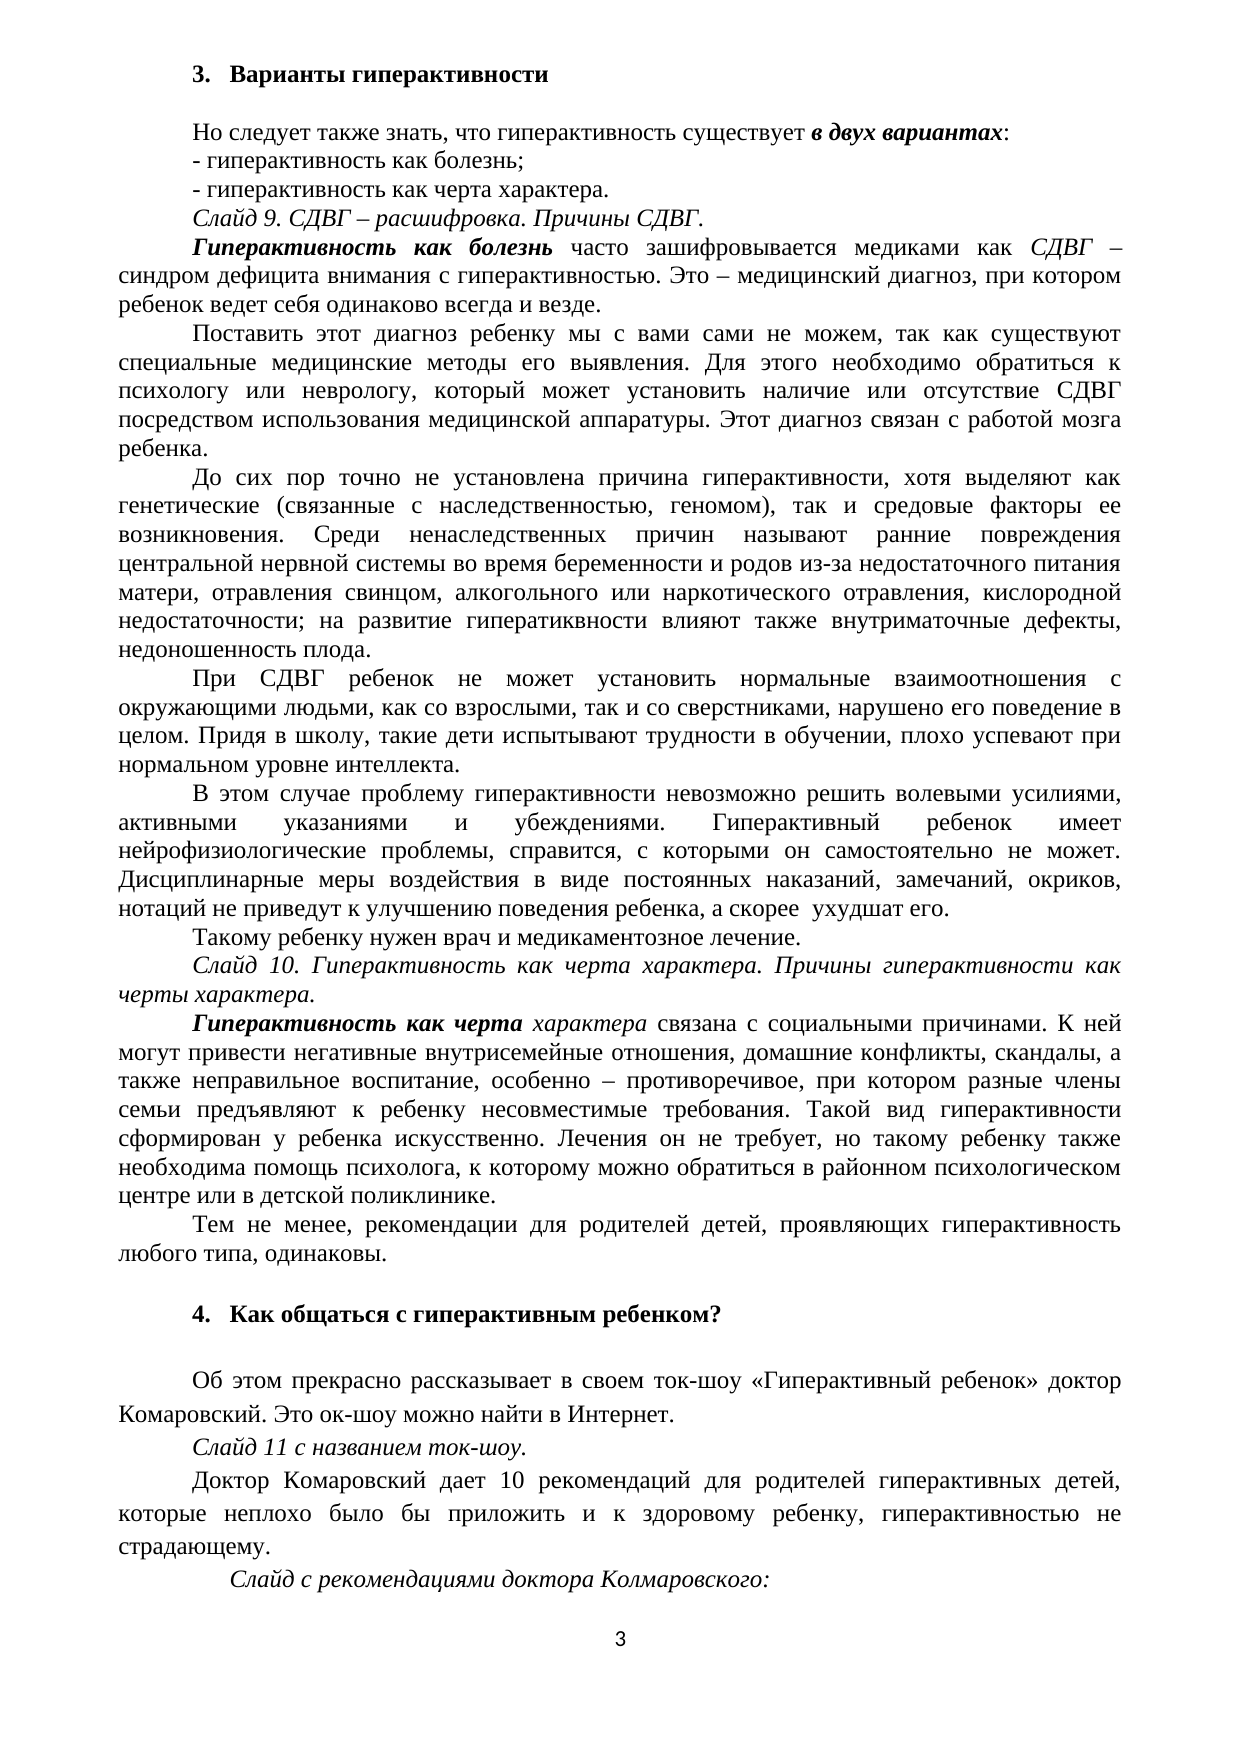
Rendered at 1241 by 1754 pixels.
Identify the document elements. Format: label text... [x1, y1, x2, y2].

text - гиперактивность как черта характера. [118, 174, 1122, 203]
text Тем не менее, рекомендации для родителей детей, проявляющих гиперактивность любого типа, одинаковы. [118, 1209, 1122, 1267]
text При СДВГ ребенок не может установить нормальные взаимоотношения с окружающими людьми, как со взрослыми, так и со сверстниками, нарушено его поведение в целом. Придя в школу, такие дети испытывают трудности в обучении, плохо успевают при нормальном уровне интеллекта. [118, 663, 1122, 778]
text Но следует также знать, что гиперактивность существует в двух вариантах: [118, 117, 1122, 145]
text До сих пор точно не установлена причина гиперактивности, хотя выделяют как генетические (связанные с наследственностью, геномом), так и средовые факторы ее возникновения. Среди ненаследственных причин называют ранние повреждения центральной нервной системы во время беременности и родов из-за недостаточного питания матери, отравления свинцом, алкогольного или наркотического отравления, кислородной недостаточности; на развитие гиператиквности влияют также внутриматочные дефекты, недоношенность плода. [118, 462, 1122, 663]
text Слайд 11 с названием ток-шоу. [118, 1432, 1122, 1460]
text - гиперактивность как болезнь; [118, 145, 1122, 174]
text Слайд 10. Гиперактивность как черта характера. Причины гиперактивности как черты характера. [118, 950, 1122, 1008]
text В этом случае проблему гиперактивности невозможно решить волевыми усилиями, активными указаниями и убеждениями. Гиперактивный ребенок имеет нейрофизиологические проблемы, справится, с которыми он самостоятельно не может. Дисциплинарные меры воздействия в виде постоянных наказаний, замечаний, окриков, нотаций не приведут к улучшению поведения ребенка, а скорее ухудшат его. [118, 778, 1122, 922]
list Варианты гиперактивности [192, 59, 1122, 88]
text Гиперактивность как болезнь часто зашифровывается медиками как СДВГ – синдром дефицита внимания с гиперактивностью. Это – медицинский диагноз, при котором ребенок ведет себя одинаково всегда и везде. [118, 232, 1122, 318]
text Слайд с рекомендациями доктора Колмаровского: [156, 1564, 1122, 1592]
list Как общаться с гиперактивным ребенком? [192, 1299, 1122, 1328]
text Гиперактивность как черта характера связана с социальными причинами. К ней могут привести негативные внутрисемейные отношения, домашние конфликты, скандалы, а также неправильное воспитание, особенно – противоречивое, при котором разные члены семьи предъявляют к ребенку несовместимые требования. Такой вид гиперактивности сформирован у ребенка искусственно. Лечения он не требует, но такому ребенку также необходима помощь психолога, к которому можно обратиться в районном психологическом центре или в детской поликлинике. [118, 1008, 1122, 1209]
text Слайд 9. СДВГ – расшифровка. Причины СДВГ. [118, 203, 1122, 232]
text Об этом прекрасно рассказывает в своем ток-шоу «Гиперактивный ребенок» доктор Комаровский. Это ок-шоу можно найти в Интернет. [118, 1366, 1122, 1427]
text Доктор Комаровский дает 10 рекомендаций для родителей гиперактивных детей, которые неплохо было бы приложить и к здоровому ребенку, гиперактивностью не страдающему. [118, 1465, 1122, 1559]
text Такому ребенку нужен врач и медикаментозное лечение. [118, 922, 1122, 950]
text Поставить этот диагноз ребенку мы с вами сами не можем, так как существуют специальные медицинские методы его выявления. Для этого необходимо обратиться к психологу или неврологу, который может установить наличие или отсутствие СДВГ посредством использования медицинской аппаратуры. Этот диагноз связан с работой мозга ребенка. [118, 318, 1122, 462]
